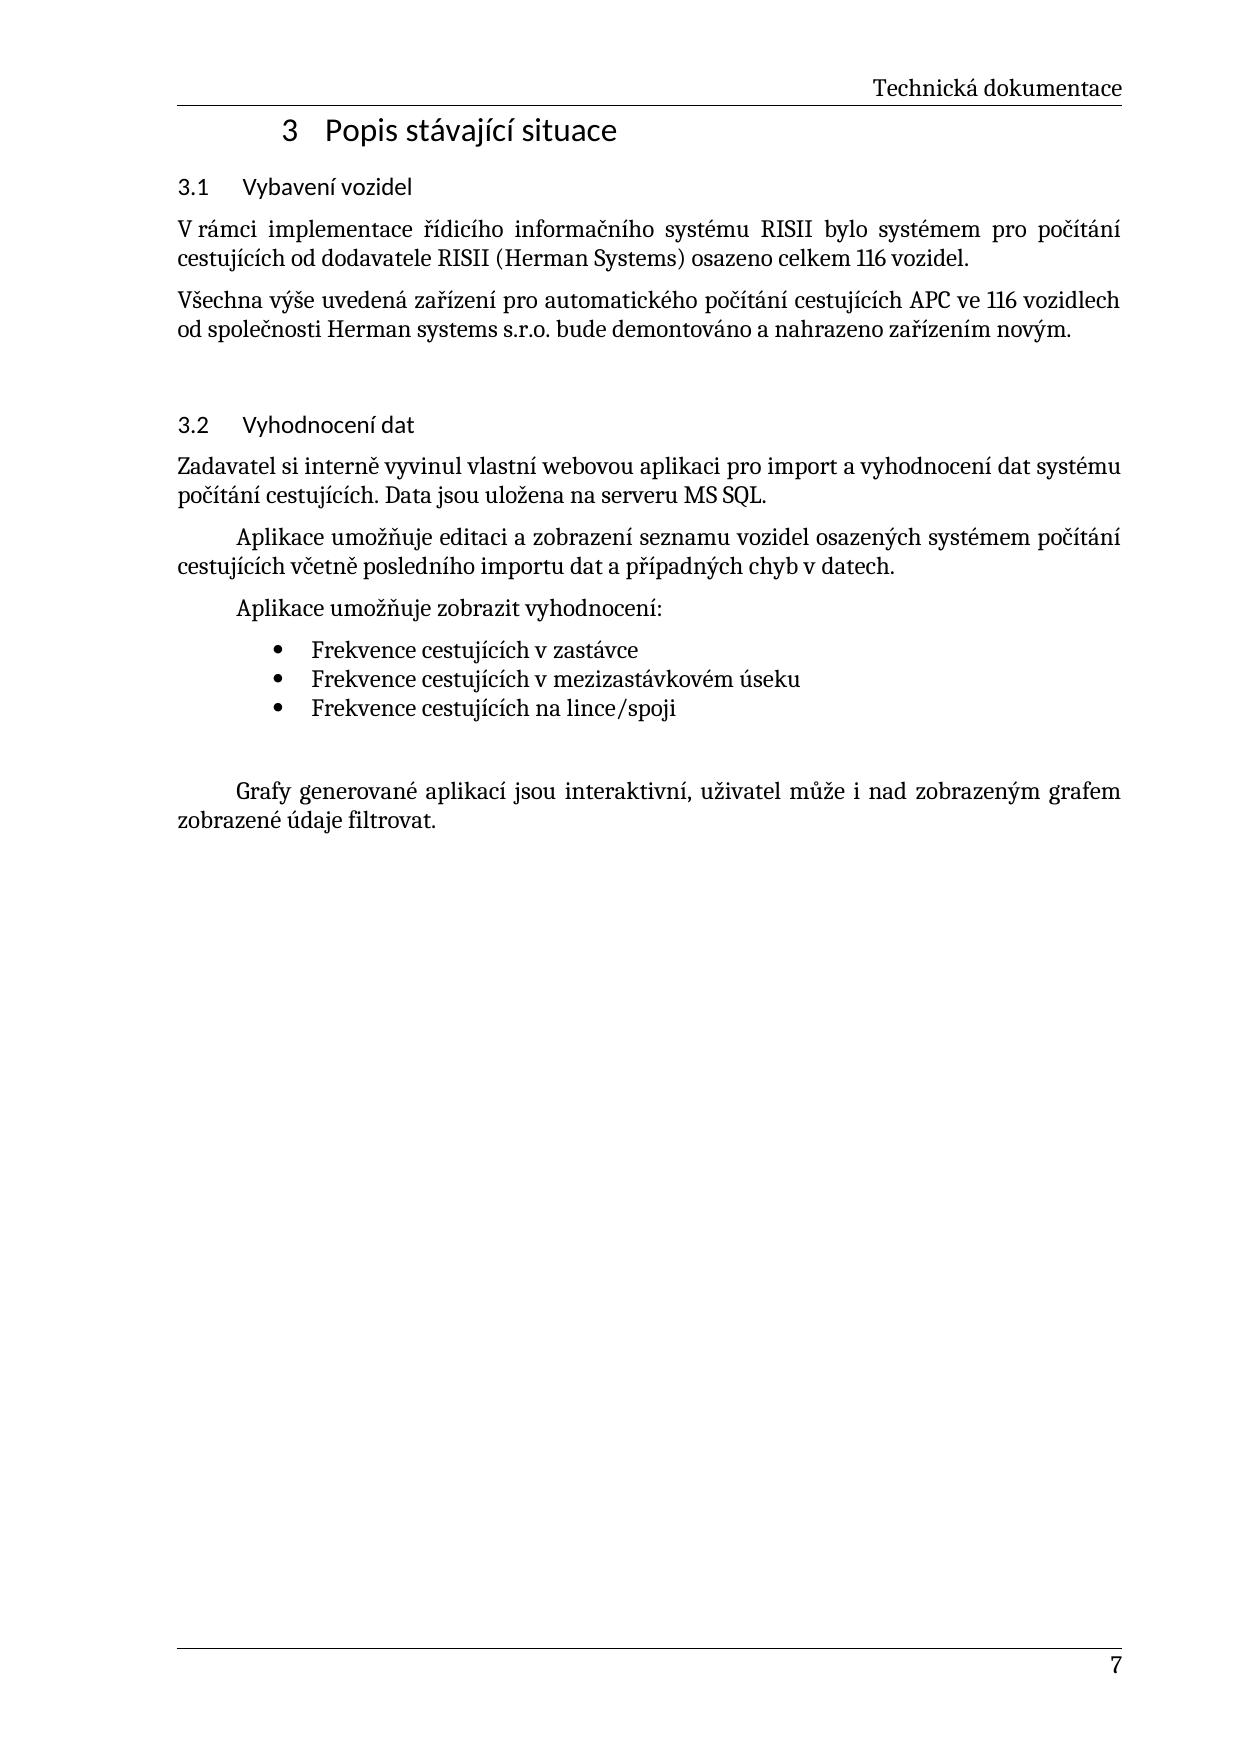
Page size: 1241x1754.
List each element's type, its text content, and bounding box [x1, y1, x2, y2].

list Frekvence cestujících na lince/spoji [274, 693, 1122, 722]
list Frekvence cestujících v mezizastávkovém úseku [274, 664, 1122, 693]
text Zadavatel si interně vyvinul vlastní webovou aplikaci pro import a vyhodnocení dat systému počítání cestujících. Data jsou uložena na serveru MS SQL. [177, 451, 1122, 510]
text V rámci implementace řídicího informačního systému RISII bylo systémem pro počítání cestujících od dodavatele RISII (Herman Systems) osazeno celkem 116 vozidel. [177, 214, 1122, 272]
subtitle Popis stávající situace [222, 118, 1122, 147]
text Aplikace umožňuje zobrazit vyhodnocení: [177, 593, 1122, 622]
subtitle Vybavení vozidel [177, 172, 1122, 201]
subtitle Vyhodnocení dat [177, 410, 1122, 439]
list Frekvence cestujících v zastávce [274, 635, 1122, 664]
text Všechna výše uvedená zařízení pro automatického počítání cestujících APC ve 116 vozidlech od společnosti Herman systems s.r.o. bude demontováno a nahrazeno zařízením novým. [177, 285, 1122, 343]
text Grafy generované aplikací jsou interaktivní, uživatel může i nad zobrazeným grafem zobrazené údaje filtrovat. [177, 776, 1122, 835]
text Aplikace umožňuje editaci a zobrazení seznamu vozidel osazených systémem počítání cestujících včetně posledního importu dat a případných chyb v datech. [177, 522, 1122, 581]
